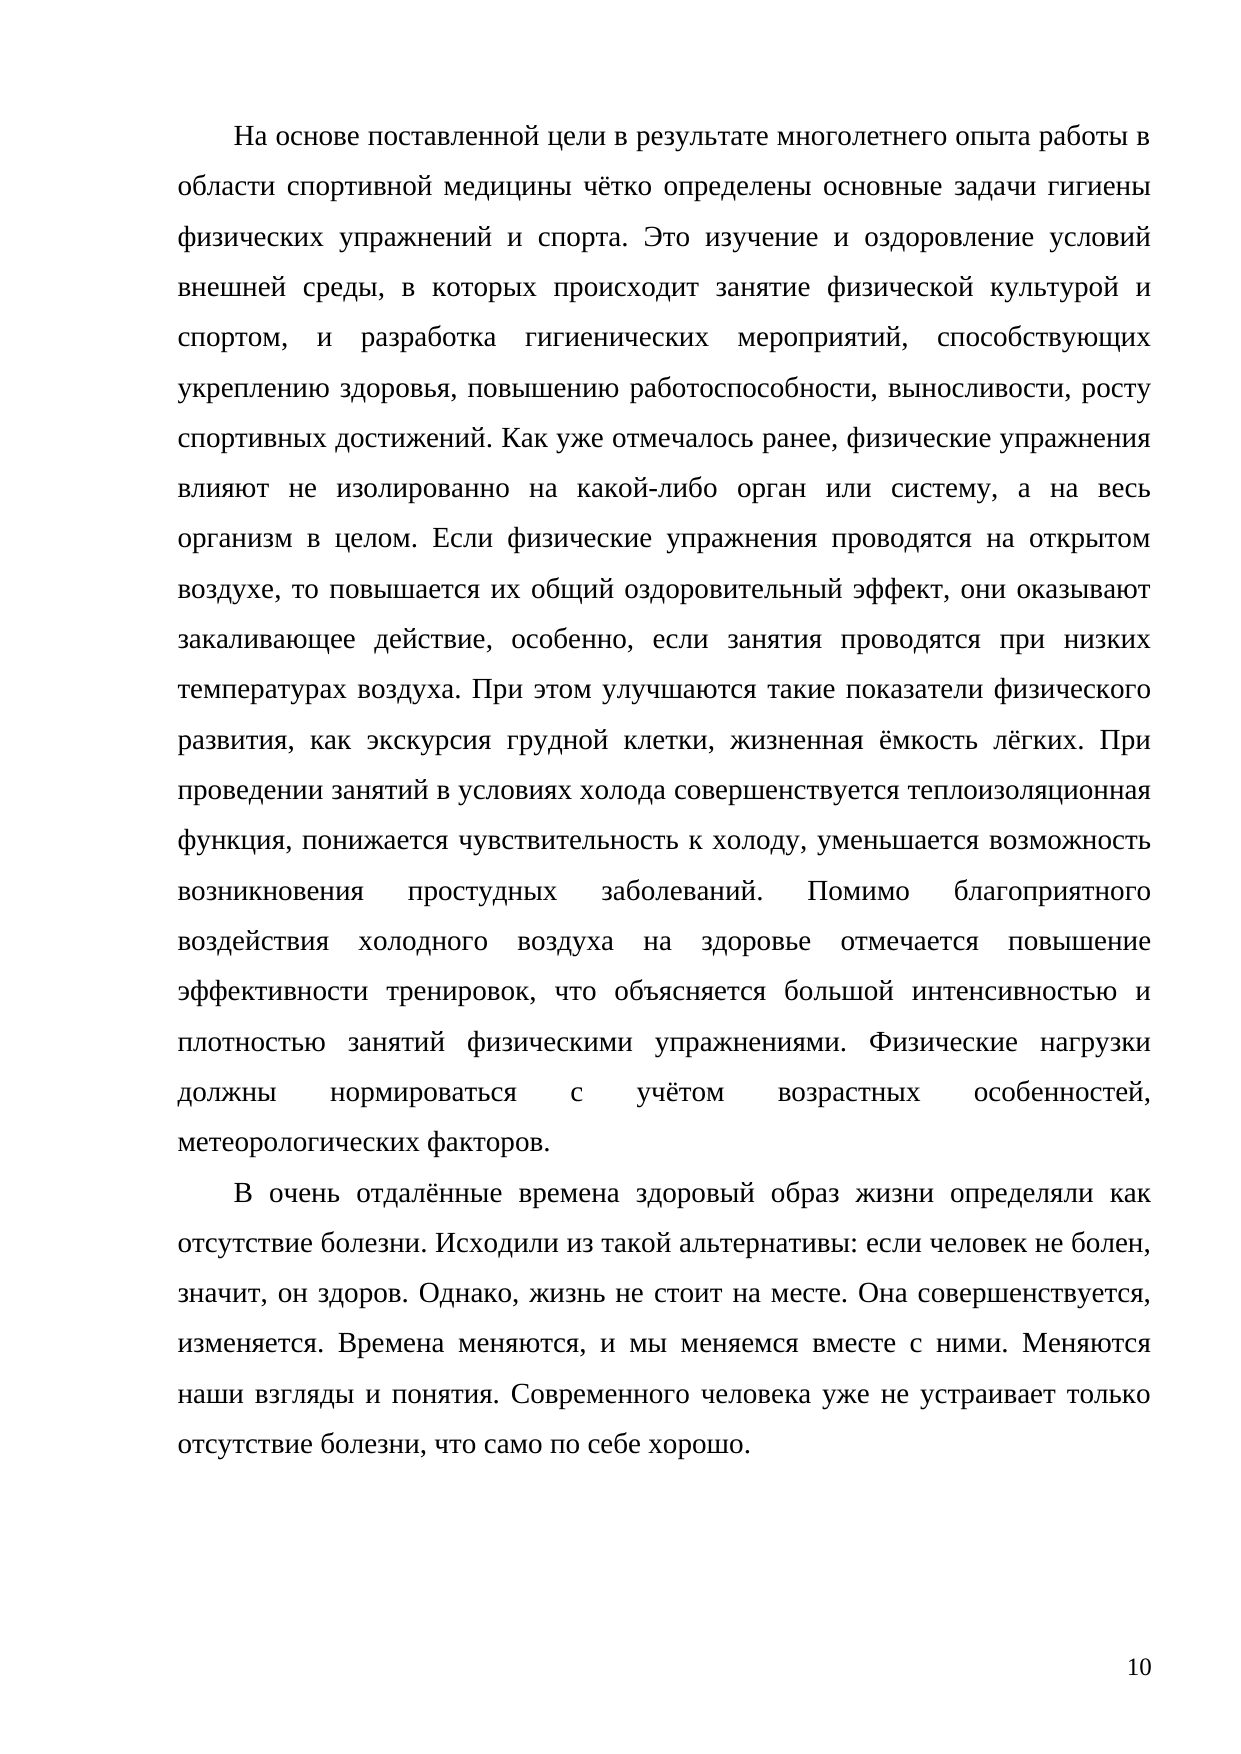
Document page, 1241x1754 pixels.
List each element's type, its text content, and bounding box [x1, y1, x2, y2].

text В очень отдалённые времена здоровый образ жизни определяли как отсутствие болезни. Исходили из такой альтернативы: если человек не болен, значит, он здоров. Однако, жизнь не стоит на месте. Она совершенствуется, изменяется. Времена меняются, и мы меняемся вместе с ними. Меняются наши взгляды и понятия. Современного человека уже не устраивает только отсутствие болезни, что само по себе хорошо. [177, 1175, 1152, 1460]
text На основе поставленной цели в результате многолетнего опыта работы в области спортивной медицины чётко определены основные задачи гигиены физических упражнений и спорта. Это изучение и оздоровление условий внешней среды, в которых происходит занятие физической культурой и спортом, и разработка гигиенических мероприятий, способствующих укреплению здоровья, повышению работоспособности, выносливости, росту спортивных достижений. Как уже отмечалось ранее, физические упражнения влияют не изолированно на какой-либо орган или систему, а на весь организм в целом. Если физические упражнения проводятся на открытом воздухе, то повышается их общий оздоровительный эффект, они оказывают закаливающее действие, особенно, если занятия проводятся при низких температурах воздуха. При этом улучшаются такие показатели физического развития, как экскурсия грудной клетки, жизненная ёмкость лёгких. При проведении занятий в условиях холода совершенствуется теплоизоляционная функция, понижается чувствительность к холоду, уменьшается возможность возникновения простудных заболеваний. Помимо благоприятного воздействия холодного воздуха на здоровье отмечается повышение эффективности тренировок, что объясняется большой интенсивностью и плотностью занятий физическими упражнениями. Физические нагрузки должны нормироваться с учётом возрастных особенностей, метеорологических факторов. [177, 118, 1152, 1158]
